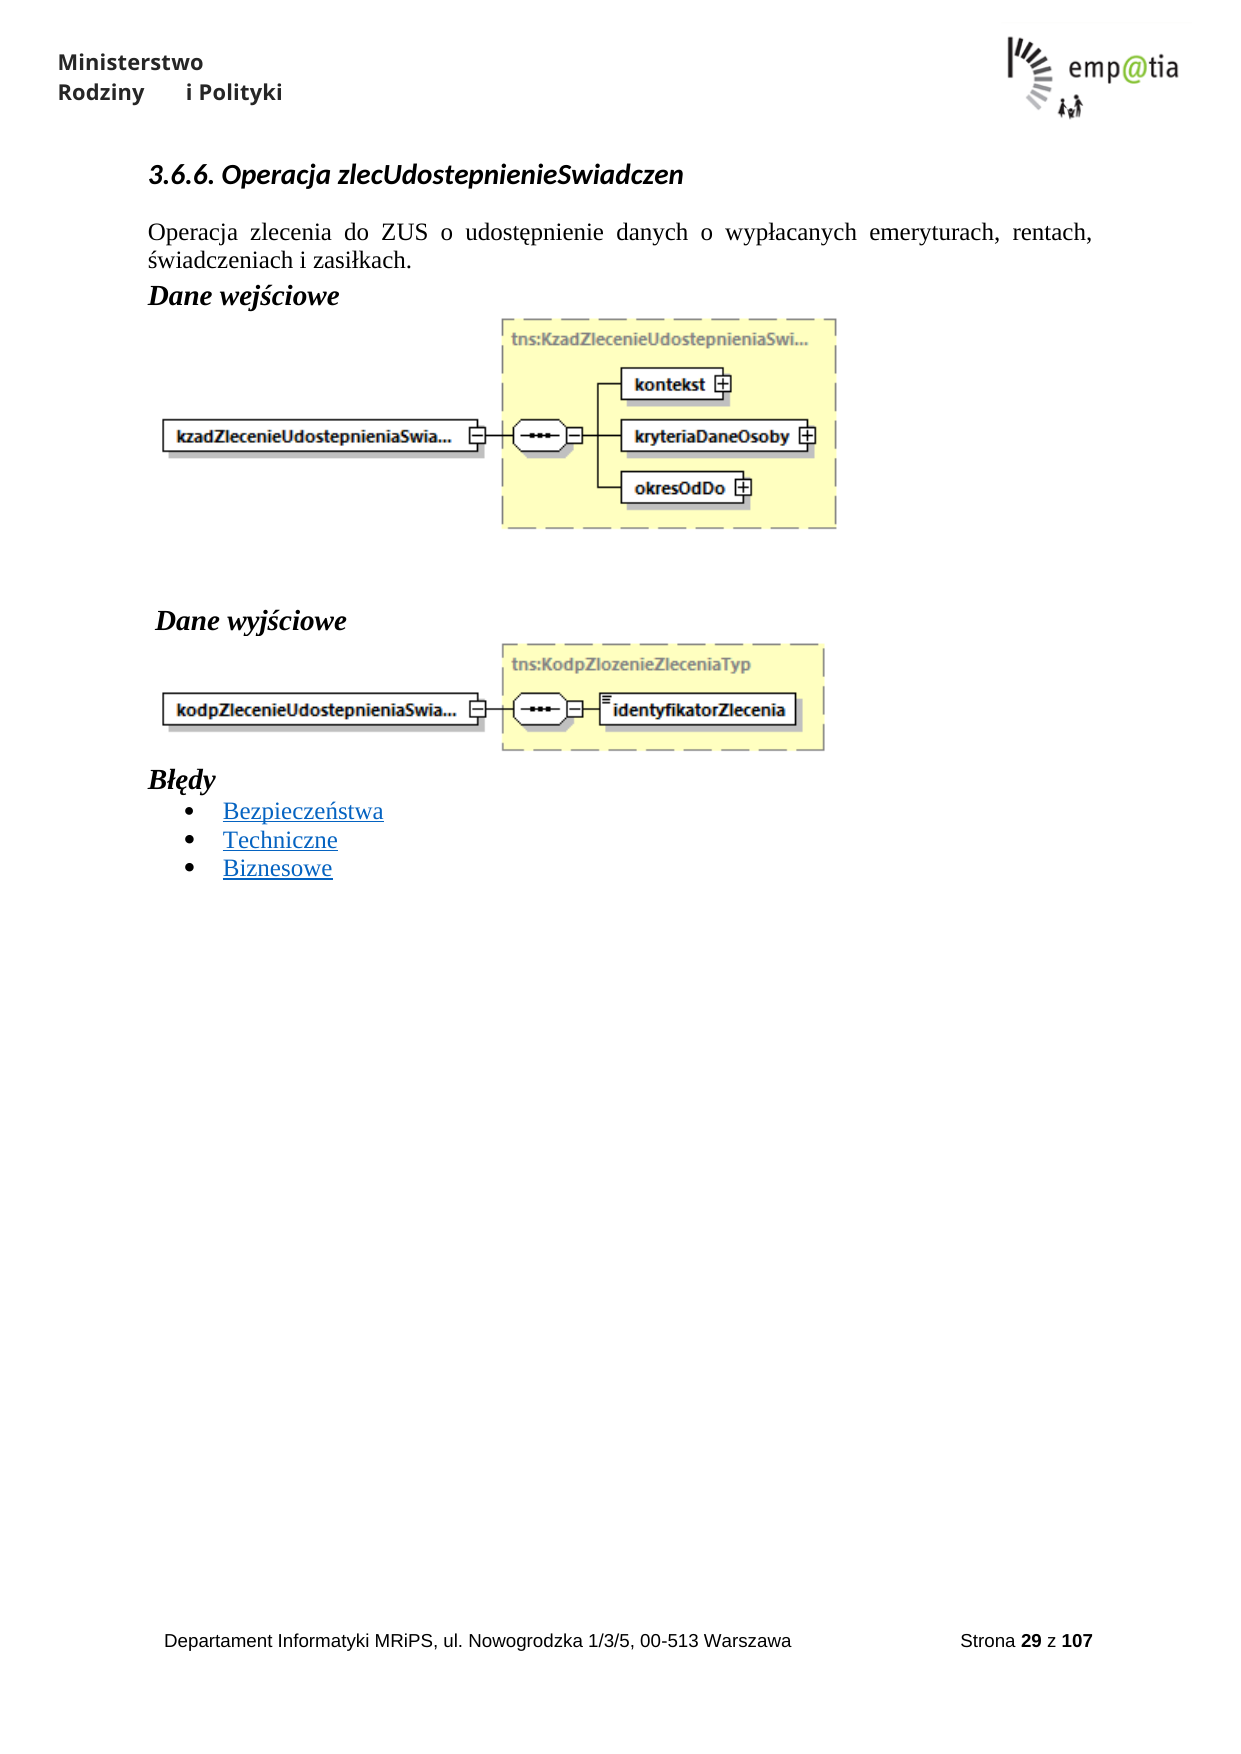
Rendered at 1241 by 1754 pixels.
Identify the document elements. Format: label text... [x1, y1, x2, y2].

subtitle Dane wyjściowe [148, 603, 1093, 636]
picture [147, 636, 842, 759]
list Techniczne [185, 825, 1093, 853]
list Biznesowe [185, 853, 1093, 882]
list Bezpieczeństwa [185, 796, 1093, 825]
subtitle Błędy [148, 762, 1093, 796]
picture [147, 312, 857, 537]
text Operacja zlecenia do ZUS o udostępnienie danych o wypłacanych emeryturach, rentach, świadczeniach i zasiłkach. [148, 217, 1093, 274]
picture [1001, 22, 1193, 128]
subtitle Operacja zlecUdostepnienieSwiadczen [148, 156, 1093, 192]
